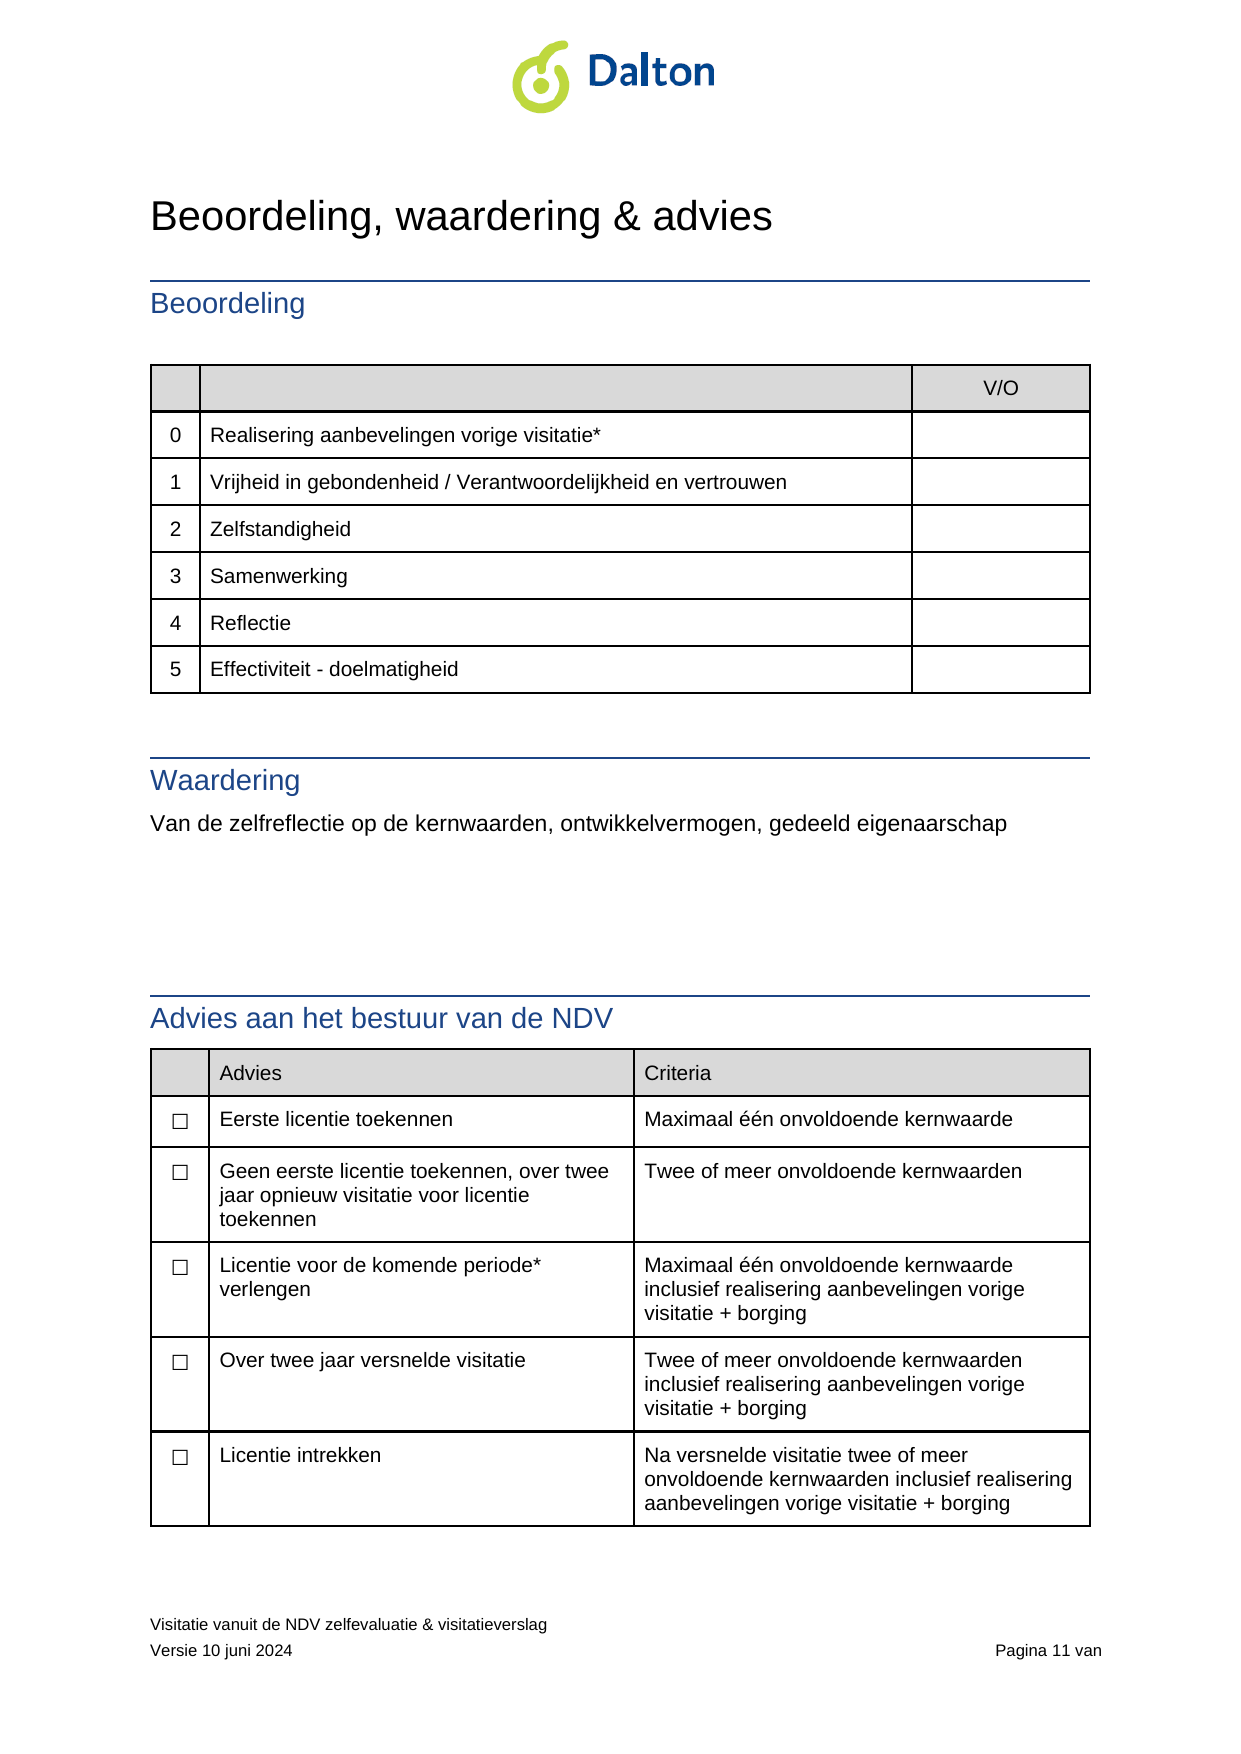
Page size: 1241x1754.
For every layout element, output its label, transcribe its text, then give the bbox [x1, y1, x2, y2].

table_cell Zelfstandigheid [201, 506, 911, 551]
table_cell Samenwerking [201, 553, 911, 598]
table_header [152, 1050, 208, 1095]
table_cell Reflectie [201, 600, 911, 645]
picture [503, 26, 726, 120]
table_cell 2 [152, 506, 199, 551]
table_header Criteria [635, 1050, 1089, 1095]
table_cell Realisering aanbevelingen vorige visitatie* [201, 413, 911, 457]
table_cell Twee of meer onvoldoende kernwaarden inclusief realisering aanbevelingen vorige visitatie + borging [635, 1338, 1089, 1430]
table_cell Maximaal één onvoldoende kernwaarde [635, 1097, 1089, 1146]
subtitle Beoordeling, waardering & advies [150, 192, 1090, 239]
table_cell Effectiviteit - doelmatigheid [201, 647, 911, 692]
table_cell 0 [152, 413, 199, 457]
table_header [201, 366, 911, 410]
subtitle Beoordeling [150, 282, 1090, 320]
table_cell 4 [152, 600, 199, 645]
table_cell 5 [152, 647, 199, 692]
text Van de zelfreflectie op de kernwaarden, ontwikkelvermogen, gedeeld eigenaarschap [150, 810, 1090, 837]
table_cell Geen eerste licentie toekennen, over twee jaar opnieuw visitatie voor licentie toekennen [210, 1148, 633, 1241]
table_cell Vrijheid in gebondenheid / Verantwoordelijkheid en vertrouwen [201, 459, 911, 504]
table_cell Over twee jaar versnelde visitatie [210, 1338, 633, 1430]
table_cell Licentie voor de komende periode* verlengen [210, 1243, 633, 1336]
table_cell [913, 600, 1089, 645]
table_cell [913, 553, 1089, 598]
table_cell Eerste licentie toekennen [210, 1097, 633, 1146]
table_cell Na versnelde visitatie twee of meer onvoldoende kernwaarden inclusief realisering aanbevelingen vorige visitatie + borging [635, 1433, 1089, 1525]
table_cell Licentie intrekken [210, 1433, 633, 1525]
subtitle Waardering [150, 759, 1090, 797]
table_header Advies [210, 1050, 633, 1095]
table_header V/O [913, 366, 1089, 410]
table_cell 3 [152, 553, 199, 598]
subtitle Advies aan het bestuur van de NDV [150, 997, 1090, 1034]
table_cell [913, 647, 1089, 692]
table_cell Maximaal één onvoldoende kernwaarde inclusief realisering aanbevelingen vorige visitatie + borging [635, 1243, 1089, 1336]
table_header [152, 366, 199, 410]
table_cell [913, 459, 1089, 504]
table_cell [913, 506, 1089, 551]
table_cell 1 [152, 459, 199, 504]
table_cell Twee of meer onvoldoende kernwaarden [635, 1148, 1089, 1241]
table_cell [913, 413, 1089, 457]
